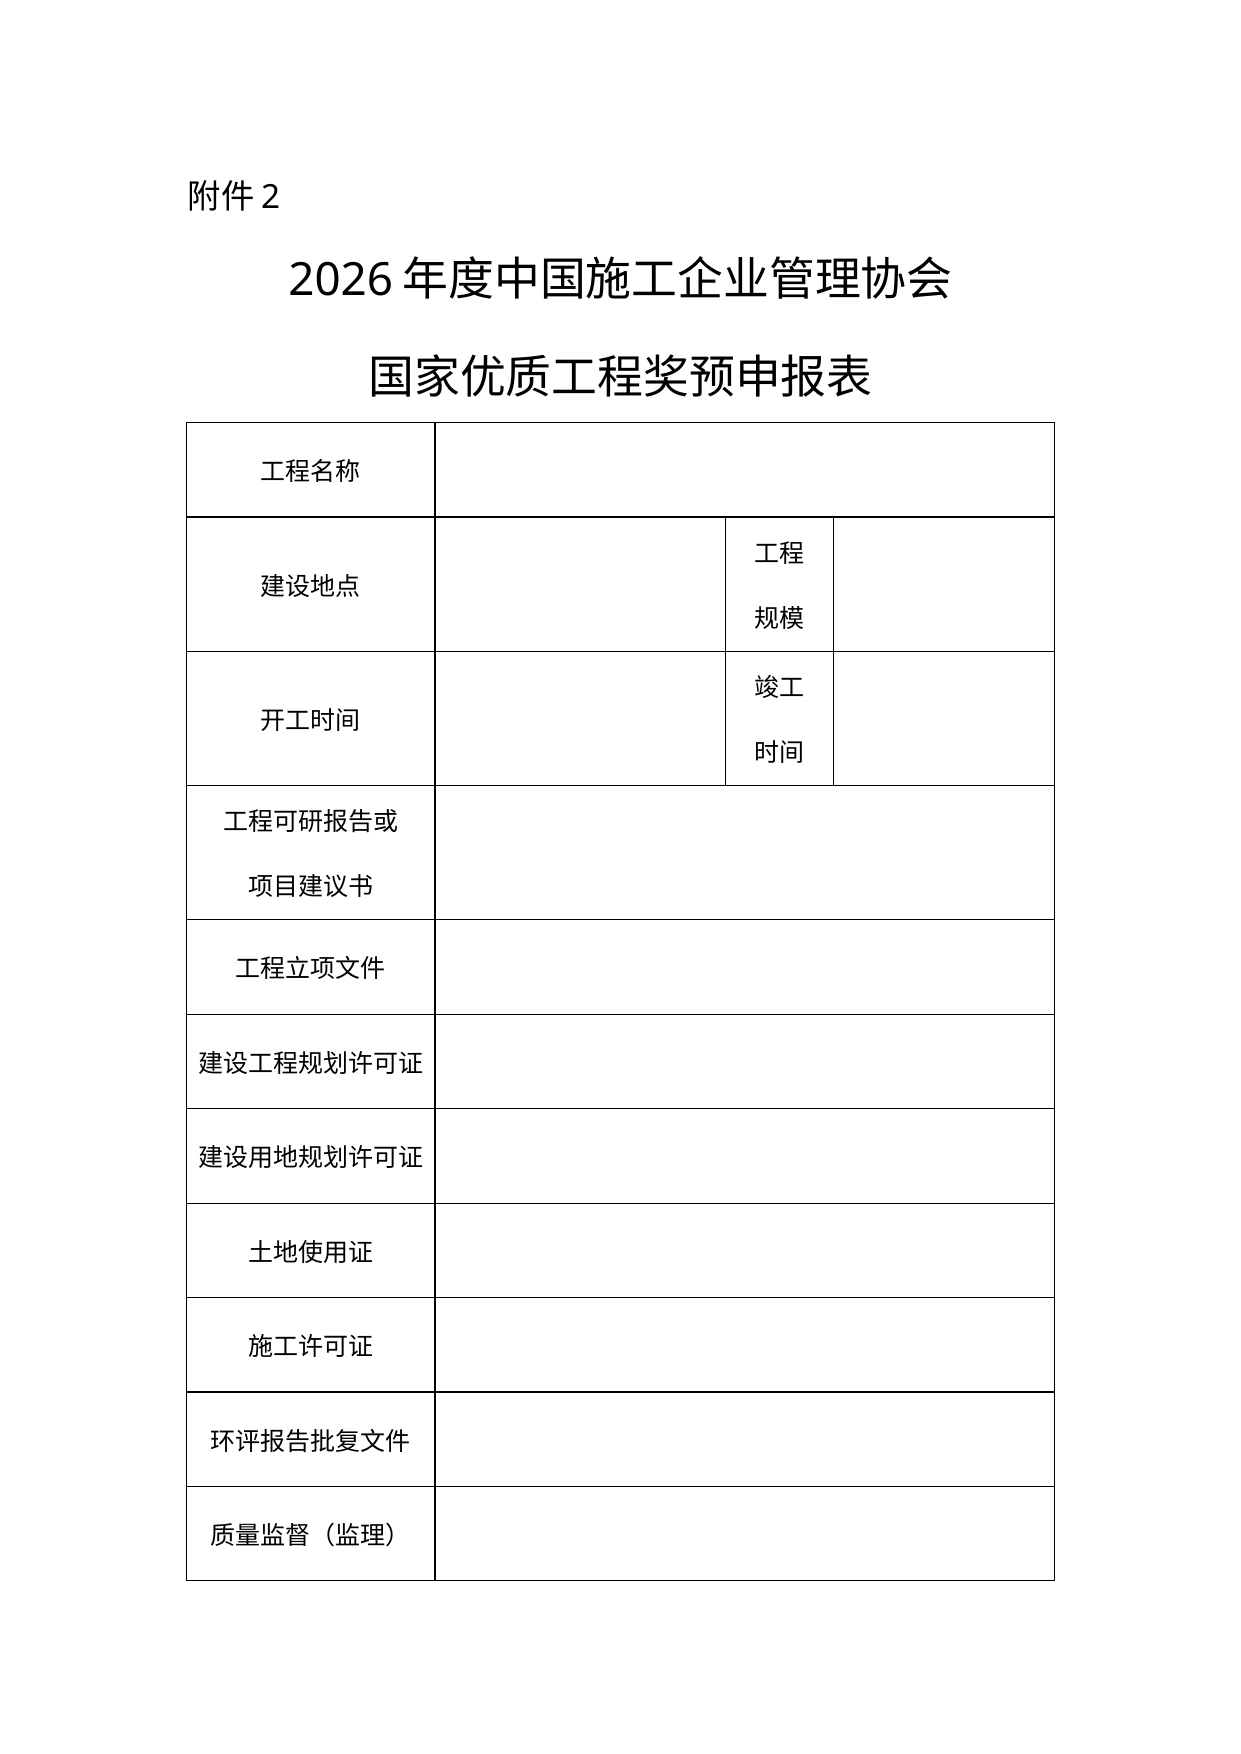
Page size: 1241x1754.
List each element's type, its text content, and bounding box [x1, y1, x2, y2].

table_cell 建设地点 [187, 518, 434, 651]
text 国家优质工程奖预申报表 [187, 324, 1053, 422]
table_cell 工程 规模 [726, 518, 833, 651]
table_cell [436, 518, 725, 651]
table_cell [834, 518, 1054, 651]
table_cell [834, 652, 1054, 785]
text 附件2 [187, 162, 1053, 227]
table_cell [436, 1393, 1054, 1486]
table_cell [436, 1487, 1054, 1580]
table_cell 质量监督（监理） 工程质量评定文件 [187, 1487, 434, 1580]
table_cell [436, 1109, 1054, 1202]
table_header [436, 423, 1054, 516]
table_cell [436, 920, 1054, 1013]
table_cell 建设用地规划许可证 [187, 1109, 434, 1202]
table_cell [436, 786, 1054, 919]
table_cell 工程立项文件 [187, 920, 434, 1013]
table_cell 环评报告批复文件 [187, 1393, 434, 1486]
table_cell 开工时间 [187, 652, 434, 785]
text 2026年度中国施工企业管理协会 [187, 227, 1053, 324]
table_cell 工程可研报告或 项目建议书 [187, 786, 434, 919]
table_cell [436, 1298, 1054, 1391]
table_cell [436, 1015, 1054, 1108]
table_cell [436, 1204, 1054, 1297]
table_header 工程名称 [187, 423, 434, 516]
table_cell 建设工程规划许可证 [187, 1015, 434, 1108]
table_cell 施工许可证 [187, 1298, 434, 1391]
table_cell 土地使用证 [187, 1204, 434, 1297]
table_cell [436, 652, 725, 785]
table_cell 竣工 时间 [726, 652, 833, 785]
